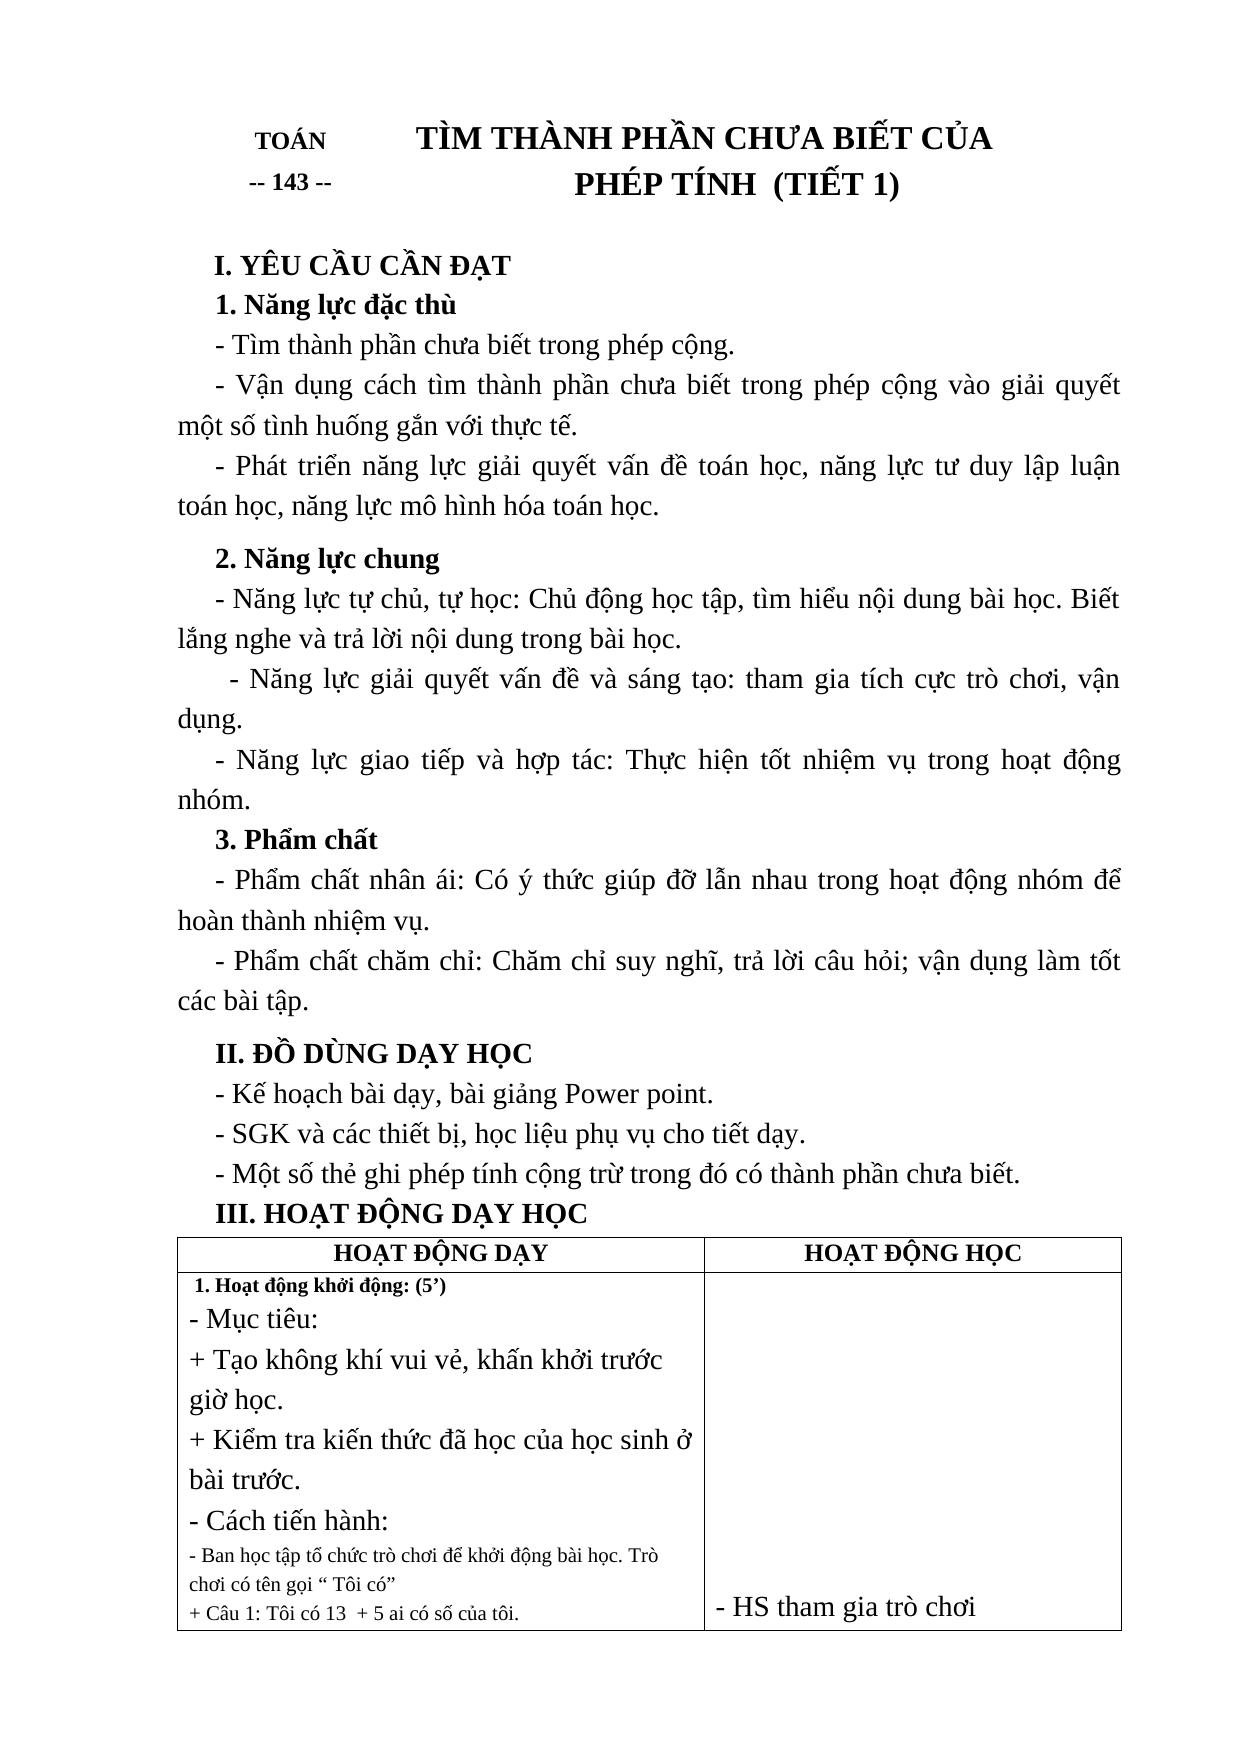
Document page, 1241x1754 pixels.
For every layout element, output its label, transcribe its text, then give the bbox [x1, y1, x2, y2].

table_header HOẠT ĐỘNG DẠY [178, 1238, 704, 1272]
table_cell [178, 1273, 704, 1629]
text II. ĐỒ DÙNG DẠY HỌC [177, 1036, 1122, 1069]
text III. HOẠT ĐỘNG DẠY HỌC [177, 1197, 1122, 1230]
text - Phát triển năng lực giải quyết vấn đề toán học, năng lực tư duy lập luận toán học, năng lực mô hình hóa toán học. [177, 448, 1122, 522]
text - Tìm thành phần chưa biết trong phép cộng. [177, 327, 1122, 361]
text 2. Năng lực chung [177, 541, 1122, 574]
text - Vận dụng cách tìm thành phần chưa biết trong phép cộng vào giải quyết một số tình huống gắn với thực tế. [177, 367, 1122, 441]
text - Năng lực giải quyết vấn đề và sáng tạo: tham gia tích cực trò chơi, vận dụng. [177, 661, 1122, 735]
text - Năng lực tự chủ, tự học: Chủ động học tập, tìm hiểu nội dung bài học. Biết lắng nghe và trả lời nội dung trong bài học. [177, 581, 1122, 655]
text I. YÊU CẦU CẦN ĐẠT [177, 248, 1122, 282]
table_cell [705, 1273, 1121, 1629]
text 3. Phẩm chất [177, 822, 1122, 856]
text PHÉP TÍNH (TIẾT 1) [177, 164, 1122, 202]
text 1. Năng lực đặc thù [177, 287, 1122, 321]
text - Năng lực giao tiếp và hợp tác: Thực hiện tốt nhiệm vụ trong hoạt động nhóm. [177, 742, 1122, 816]
table_header HOẠT ĐỘNG HỌC [705, 1238, 1121, 1272]
text TÌM THÀNH PHẦN CHƯA BIẾT CỦA [177, 118, 1122, 156]
text - Một số thẻ ghi phép tính cộng trừ trong đó có thành phần chưa biết. [177, 1156, 1122, 1190]
text - Kế hoạch bài dạy, bài giảng Power point. [177, 1076, 1122, 1109]
text - SGK và các thiết bị, học liệu phụ vụ cho tiết dạy. [177, 1116, 1122, 1150]
text - Phẩm chất nhân ái: Có ý thức giúp đỡ lẫn nhau trong hoạt động nhóm để hoàn thành nhiệm vụ. [177, 862, 1122, 936]
text - Phẩm chất chăm chỉ: Chăm chỉ suy nghĩ, trả lời câu hỏi; vận dụng làm tốt các bài tập. [177, 943, 1122, 1017]
